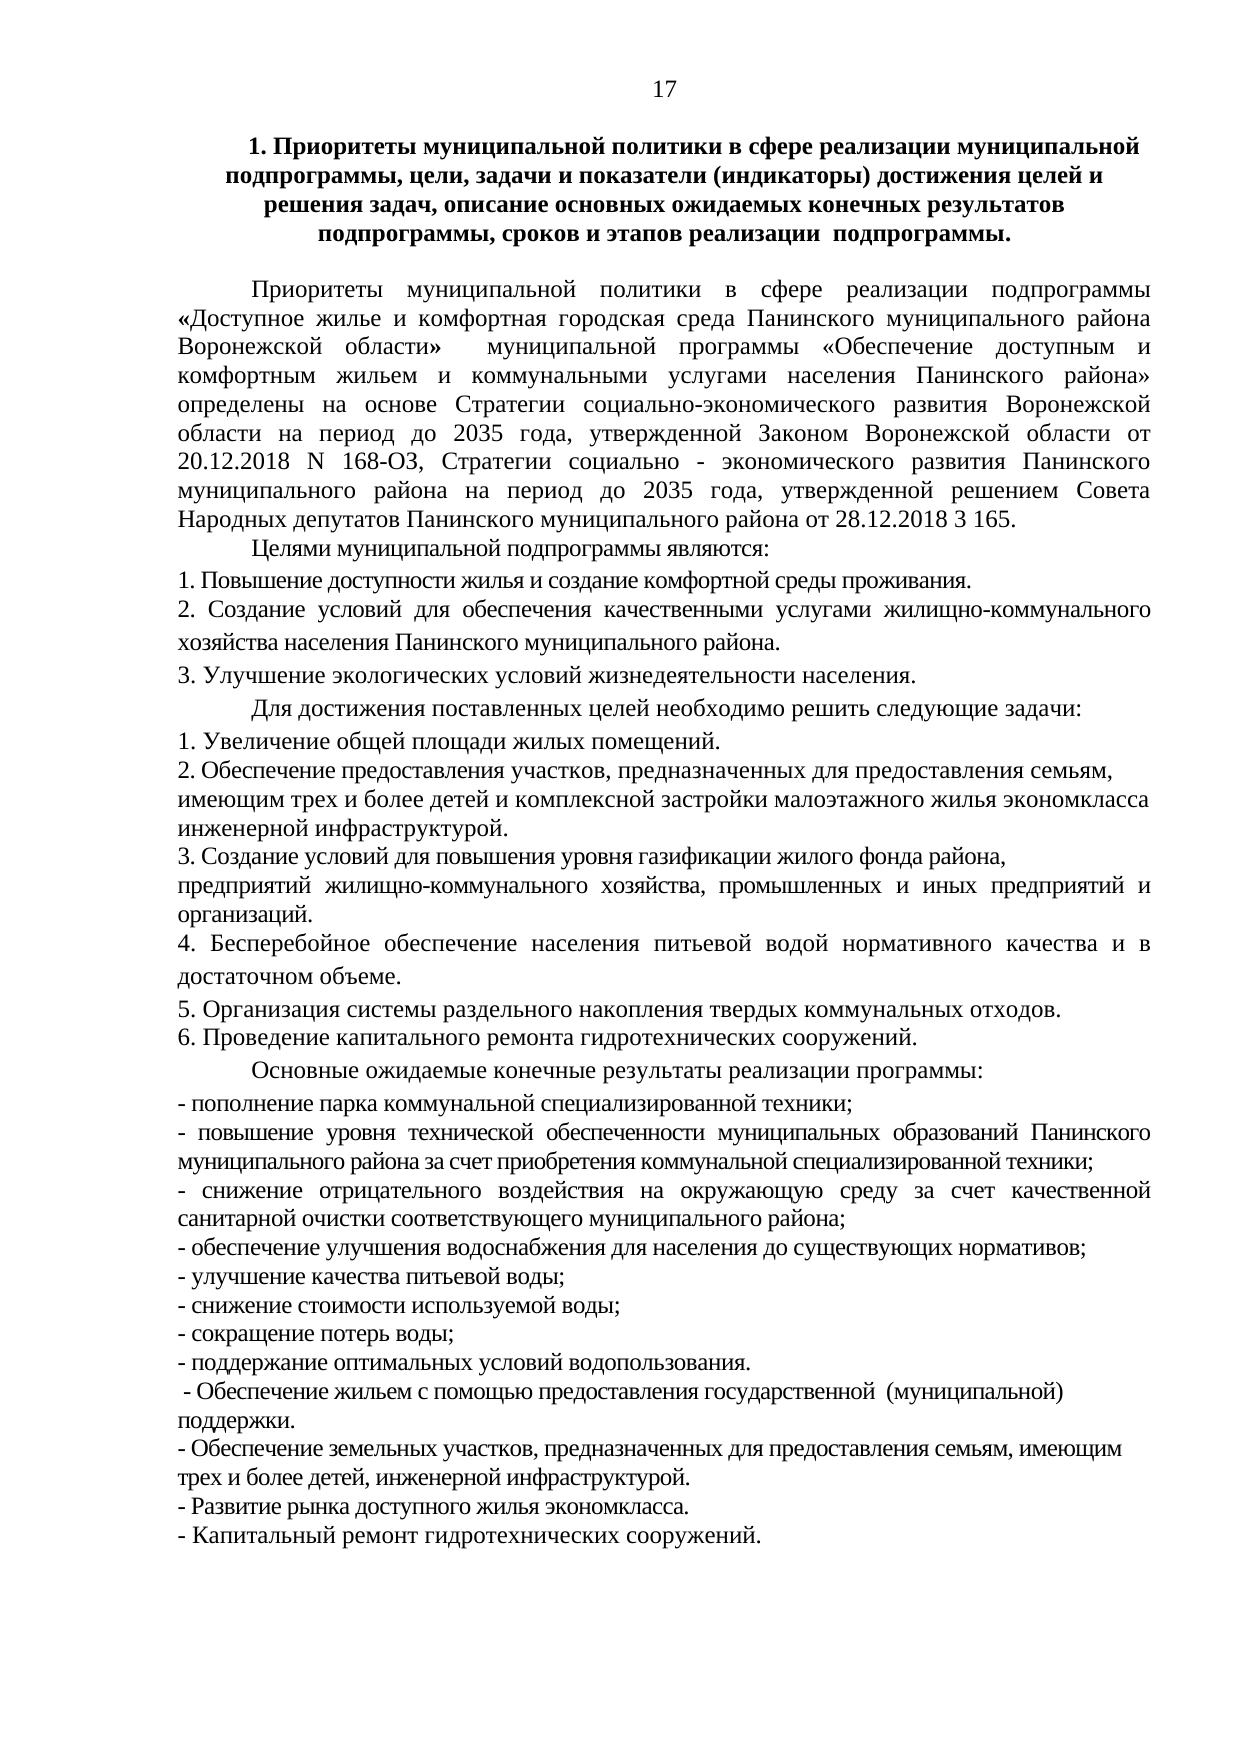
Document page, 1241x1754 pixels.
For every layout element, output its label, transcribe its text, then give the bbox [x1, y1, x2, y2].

text - обеспечение улучшения водоснабжения для населения до существующих нормативов; [177, 1232, 1152, 1261]
text предприятий жилищно-коммунального хозяйства, промышленных и иных предприятий и организаций. [177, 870, 1152, 928]
text - пополнение парка коммунальной специализированной техники; [177, 1088, 1152, 1117]
text - повышение уровня технической обеспеченности муниципальных образований Панинского муниципального района за счет приобретения коммунальной специализированной техники; [177, 1117, 1152, 1175]
text - Развитие рынка доступного жилья экономкласса. [177, 1491, 1152, 1520]
text 4. Бесперебойное обеспечение населения питьевой водой нормативного качества и в достаточном объеме. [177, 928, 1152, 989]
text Для достижения поставленных целей необходимо решить следующие задачи: [177, 693, 1152, 722]
text - поддержание оптимальных условий водопользования. [177, 1347, 1152, 1376]
text - снижение отрицательного воздействия на окружающую среду за счет качественной санитарной очистки соответствующего муниципального района; [177, 1175, 1152, 1232]
text Целями муниципальной подпрограммы являются: [177, 533, 1152, 561]
text 1. Повышение доступности жилья и создание комфортной среды проживания. [177, 566, 1152, 594]
text 3. Создание условий для повышения уровня газификации жилого фонда района, [177, 841, 1152, 870]
text - сокращение потерь воды; [177, 1318, 1152, 1347]
text - Капитальный ремонт гидротехнических сооружений. [177, 1520, 1152, 1548]
text - Обеспечение жильем с помощью предоставления государственной (муниципальной) поддержки. [177, 1376, 1152, 1433]
text 1. Увеличение общей площади жилых помещений. [177, 726, 1152, 755]
text 6. Проведение капитального ремонта гидротехнических сооружений. [177, 1022, 1152, 1051]
text - улучшение качества питьевой воды; [177, 1261, 1152, 1290]
text Приоритеты муниципальной политики в сфере реализации подпрограммы «Доступное жилье и комфортная городская среда Панинского муниципального района Воронежской области» муниципальной программы «Обеспечение доступным и комфортным жильем и коммунальными услугами населения Панинского района» определены на основе Стратегии социально-экономического развития Воронежской области на период до 2035 года, утвержденной Законом Воронежской области от 20.12.2018 N 168-ОЗ, Стратегии социально - экономического развития Панинского муниципального района на период до 2035 года, утвержденной решением Совета Народных депутатов Панинского муниципального района от 28.12.2018 3 165. [177, 274, 1152, 533]
text - снижение стоимости используемой воды; [177, 1290, 1152, 1318]
text 2. Обеспечение предоставления участков, предназначенных для предоставления семьям, имеющим трех и более детей и комплексной застройки малоэтажного жилья экономкласса инженерной инфраструктурой. [177, 755, 1152, 841]
text 3. Улучшение экологических условий жизнедеятельности населения. [177, 660, 1152, 689]
text Основные ожидаемые конечные результаты реализации программы: [177, 1056, 1152, 1084]
text 5. Организация системы раздельного накопления твердых коммунальных отходов. [177, 994, 1152, 1022]
text - Обеспечение земельных участков, предназначенных для предоставления семьям, имеющим трех и более детей, инженерной инфраструктурой. [177, 1433, 1152, 1491]
text 1. Приоритеты муниципальной политики в сфере реализации муниципальной подпрограммы, цели, задачи и показатели (индикаторы) достижения целей и решения задач, описание основных ожидаемых конечных результатов подпрограммы, сроков и этапов реализации подпрограммы. [177, 131, 1152, 246]
text 2. Создание условий для обеспечения качественными услугами жилищно-коммунального хозяйства населения Панинского муниципального района. [177, 594, 1152, 656]
